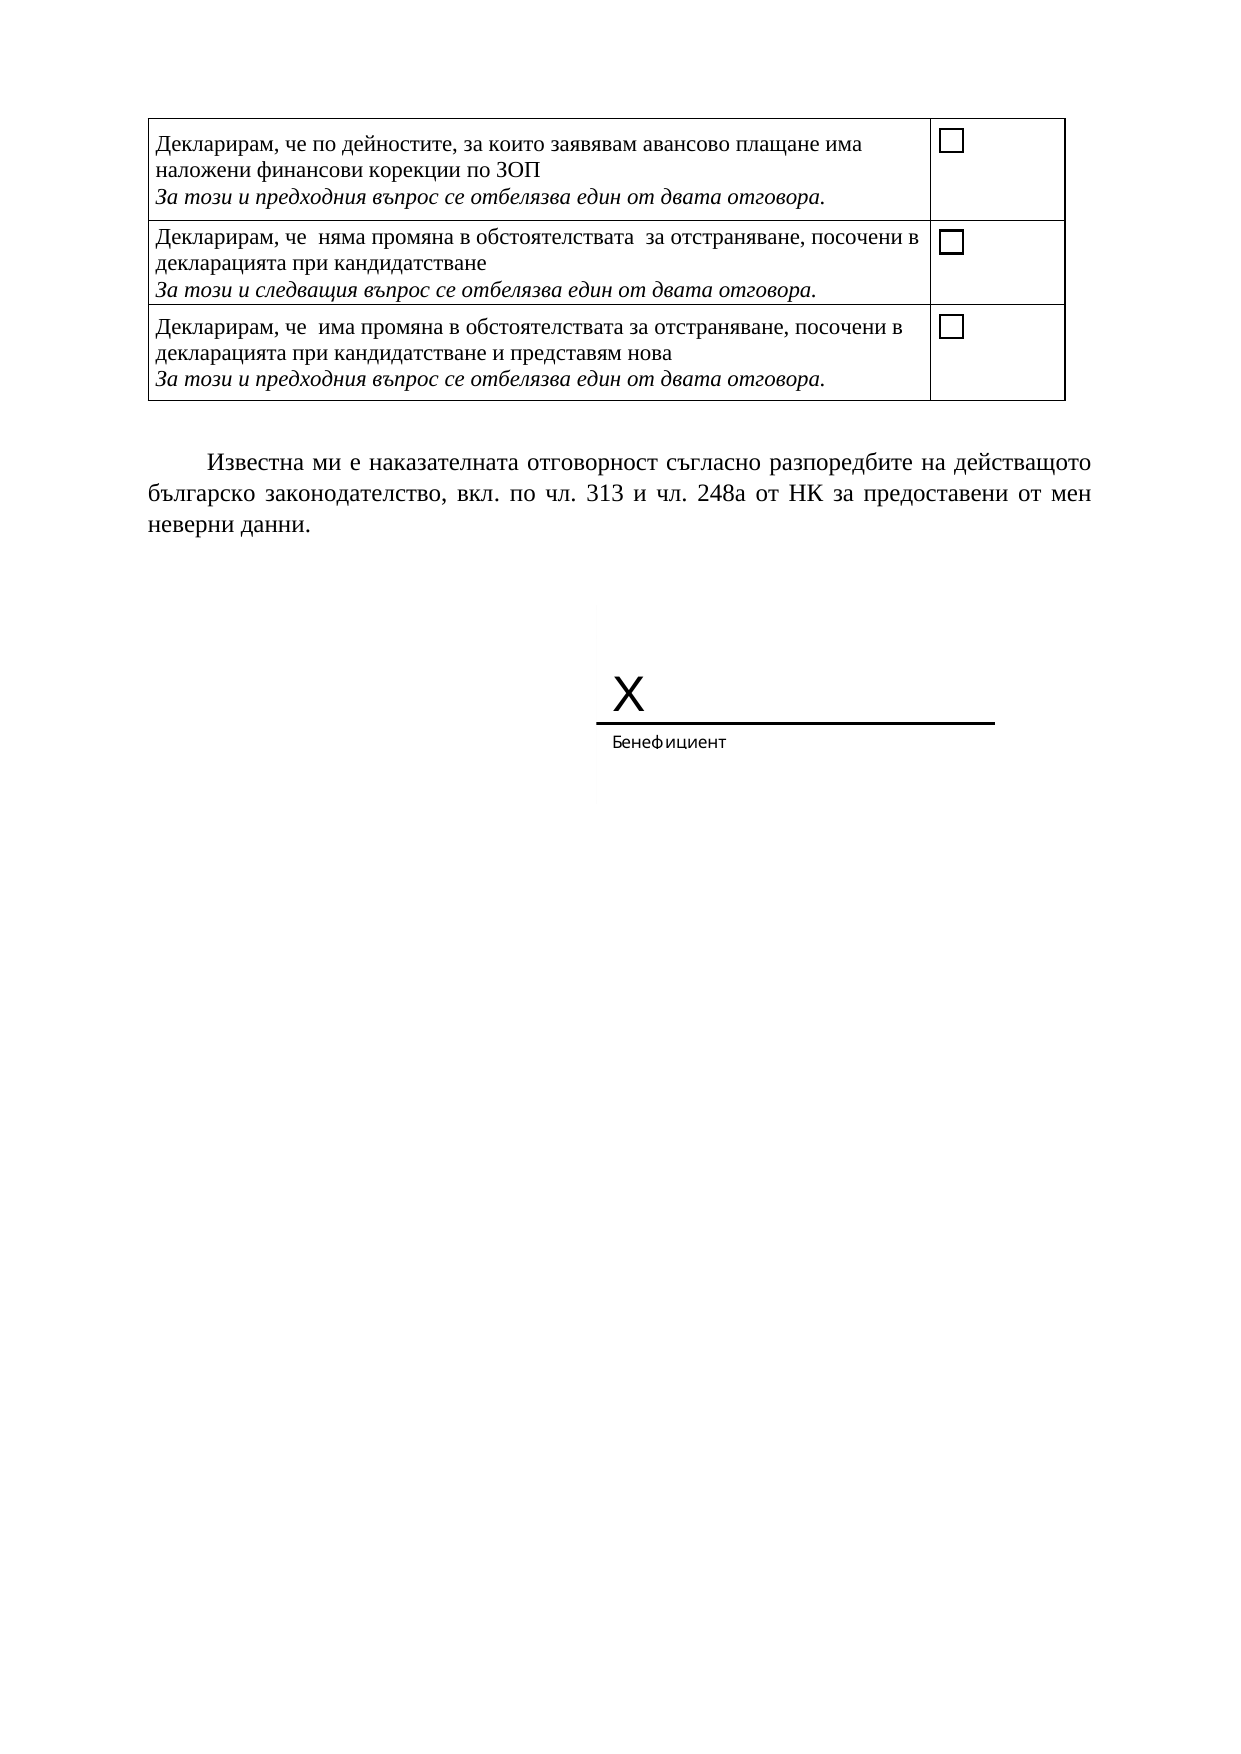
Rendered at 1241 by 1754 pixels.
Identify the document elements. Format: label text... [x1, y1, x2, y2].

table_cell Декларирам, че има промяна в обстоятелствата за отстраняване, посочени в декларацията при кандидатстване и представям нова За този и предходния въпрос се отбелязва един от двата отговора. [149, 305, 930, 399]
table_cell Декларирам, че няма промяна в обстоятелствата за отстраняване, посочени в декларацията при кандидатстване За този и следващия въпрос се отбелязва един от двата отговора. [149, 221, 930, 304]
table_cell Декларирам, че по дейноститe, за които заявявам авансово плащане има наложени финансови корекции по ЗОП За този и предходния въпрос се отбелязва един от двата отговора. [149, 119, 930, 220]
text Известна ми е наказателната отговорност съгласно разпоредбите на действащото българско законодателство, вкл. по чл. 313 и чл. 248а от НК за предоставени от мен неверни данни. [148, 447, 1093, 538]
table_cell [931, 221, 1064, 304]
table_cell [931, 305, 1064, 399]
table_cell [931, 119, 1064, 220]
